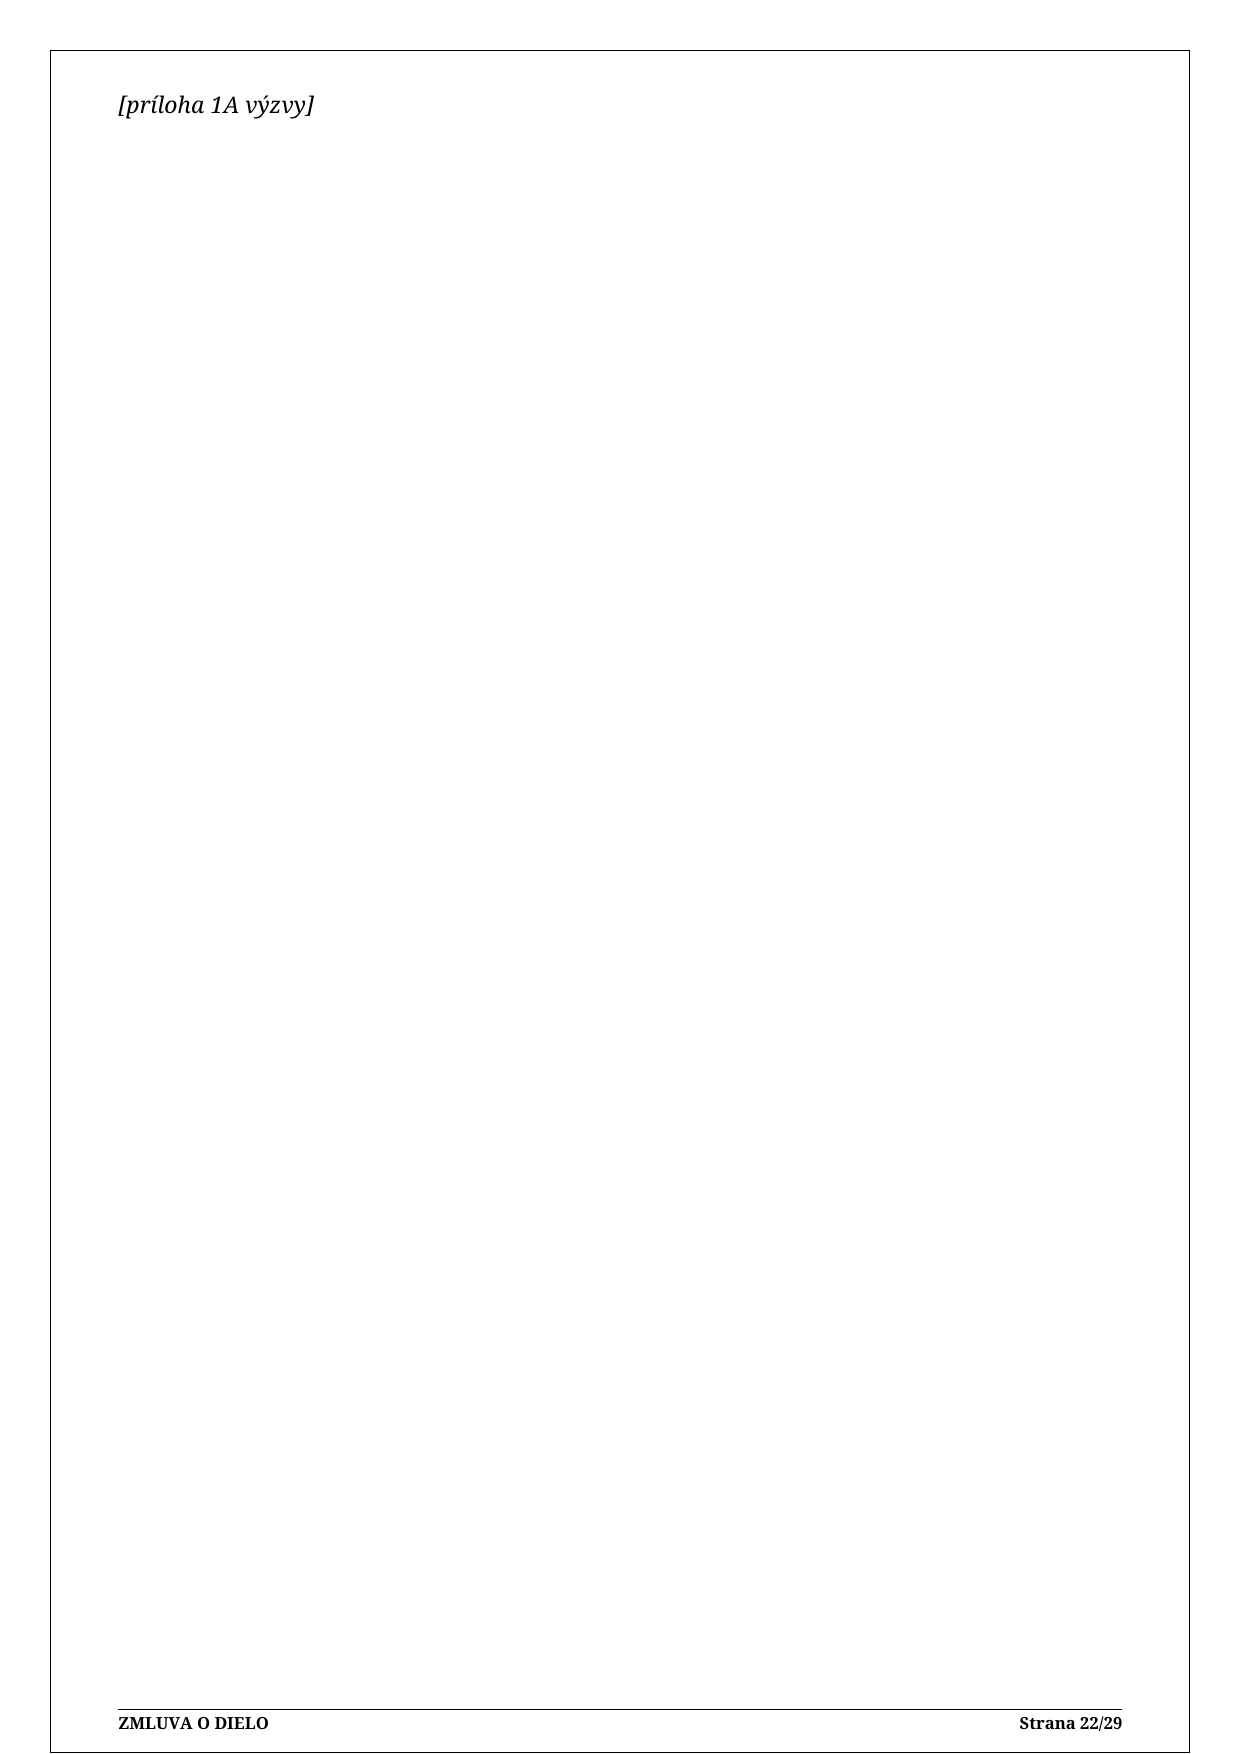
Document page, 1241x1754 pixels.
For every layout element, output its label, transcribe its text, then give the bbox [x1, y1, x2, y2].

text [príloha 1A výzvy] [118, 89, 1122, 120]
